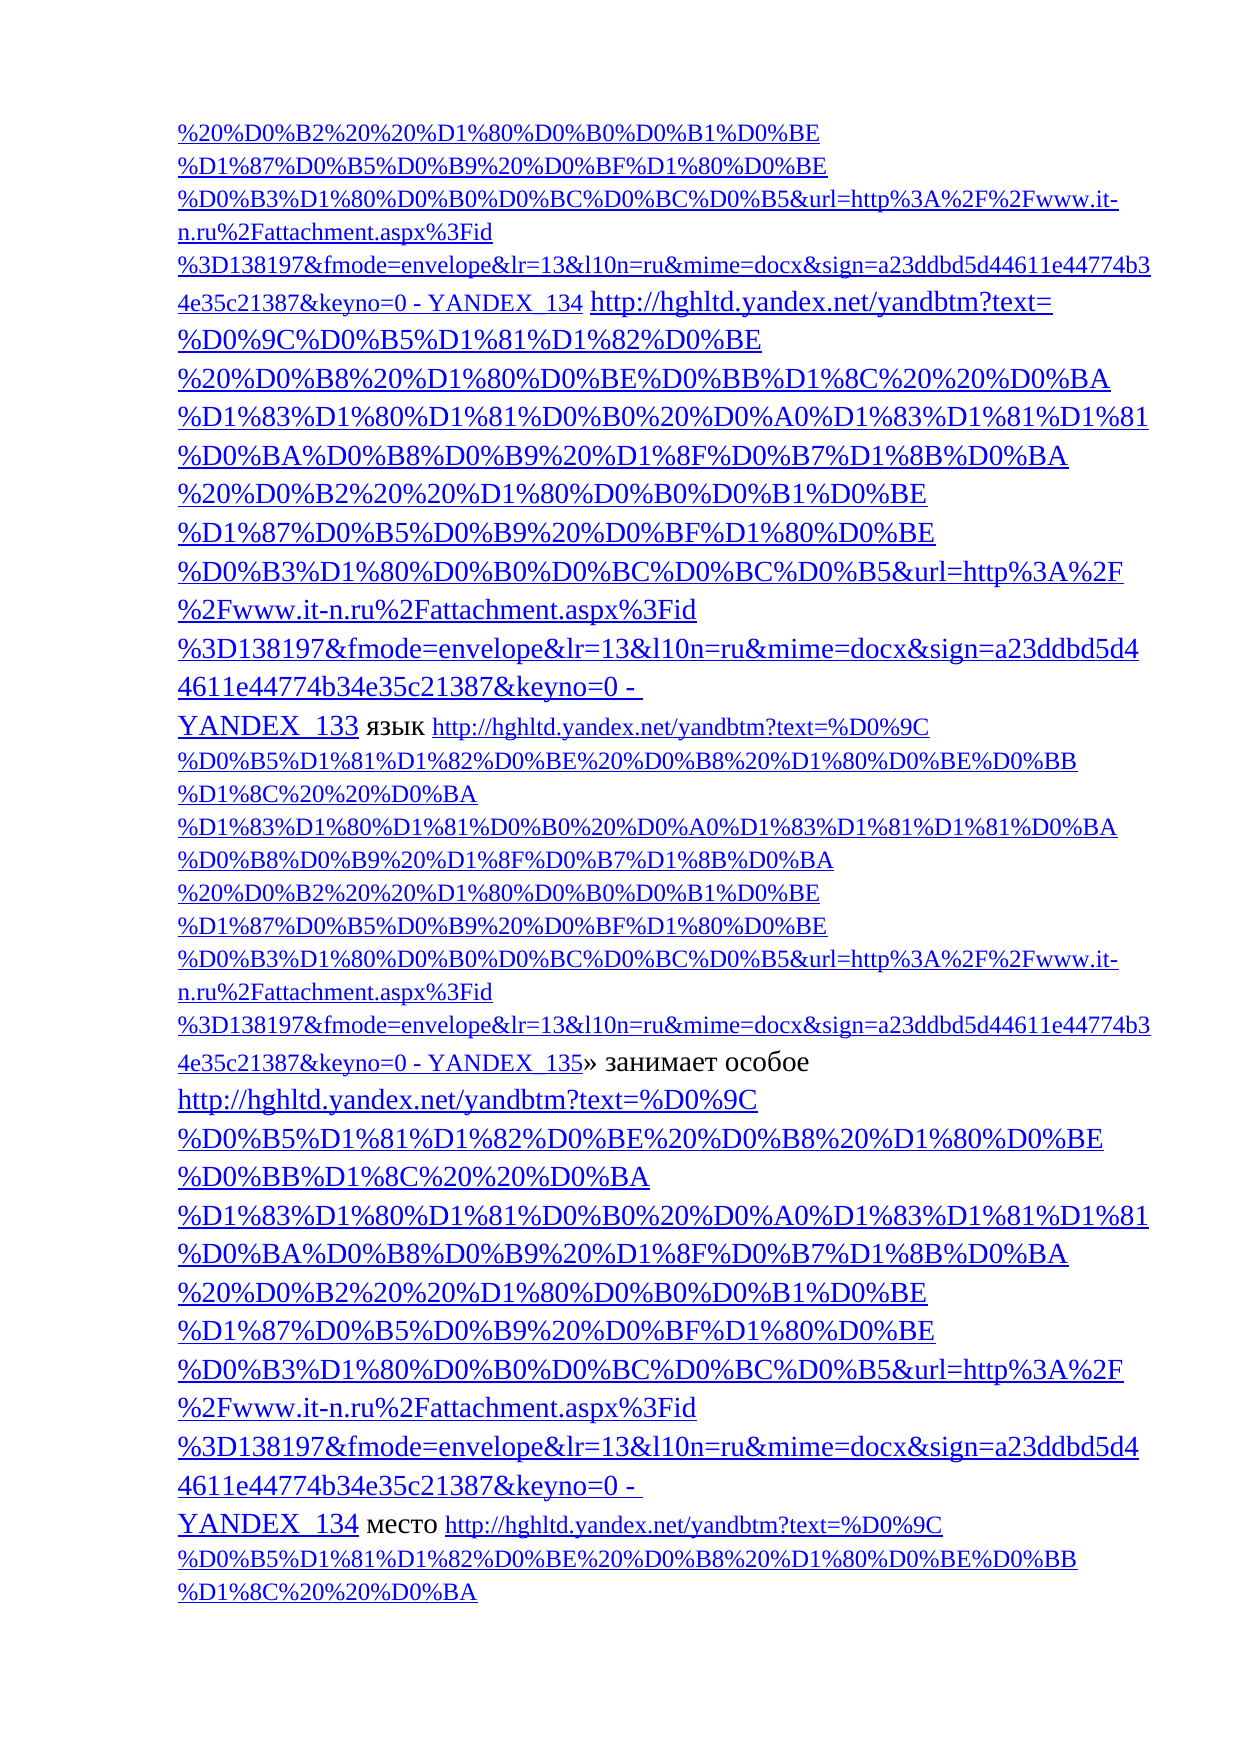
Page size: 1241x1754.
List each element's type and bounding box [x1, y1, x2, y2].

text [177, 118, 1152, 1606]
